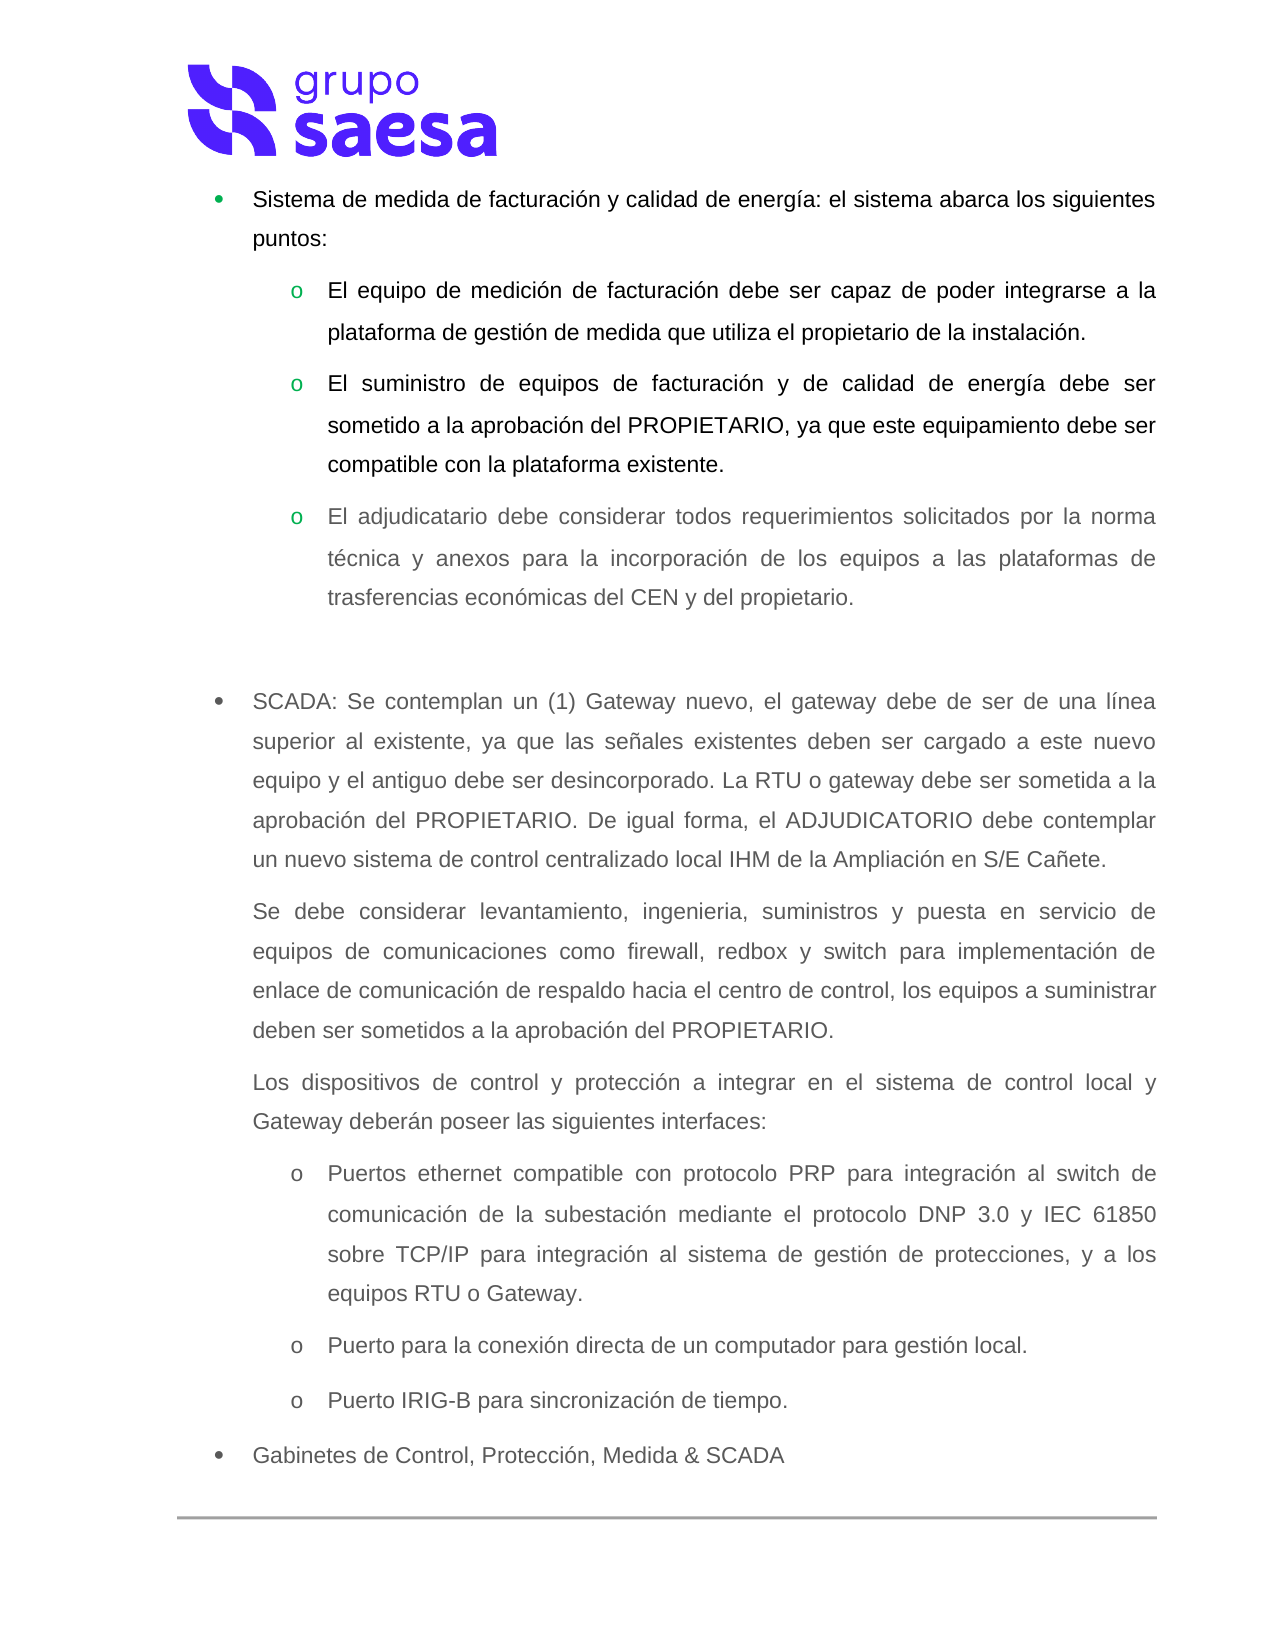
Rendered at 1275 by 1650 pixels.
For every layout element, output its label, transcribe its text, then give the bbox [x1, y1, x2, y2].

list Puerto IRIG-B para sincronización de tiempo. [290, 1387, 1157, 1416]
list Sistema de medida de facturación y calidad de energía: el sistema abarca los siguientes puntos: [215, 186, 1157, 251]
list El suministro de equipos de facturación y de calidad de energía debe ser sometido a la aprobación del PROPIETARIO, ya que este equipamiento debe ser compatible con la plataforma existente. [290, 370, 1157, 478]
list Puerto para la conexión directa de un computador para gestión local. [290, 1332, 1157, 1361]
list SCADA: Se contemplan un (1) Gateway nuevo, el gateway debe de ser de una línea superior al existente, ya que las señales existentes deben ser cargado a este nuevo equipo y el antiguo debe ser desincorporado. La RTU o gateway debe ser sometida a la aprobación del PROPIETARIO. De igual forma, el ADJUDICATORIO debe contemplar un nuevo sistema de control centralizado local IHM de la Ampliación en S/E Cañete. [215, 688, 1157, 872]
list El adjudicatario debe considerar todos requerimientos solicitados por la norma técnica y anexos para la incorporación de los equipos a las plataformas de trasferencias económicas del CEN y del propietario. [290, 503, 1157, 611]
list Puertos ethernet compatible con protocolo PRP para integración al switch de comunicación de la subestación mediante el protocolo DNP 3.0 y IEC 61850 sobre TCP/IP para integración al sistema de gestión de protecciones, y a los equipos RTU o Gateway. [290, 1160, 1157, 1307]
list El equipo de medición de facturación debe ser capaz de poder integrarse a la plataforma de gestión de medida que utiliza el propietario de la instalación. [290, 277, 1157, 345]
text Los dispositivos de control y protección a integrar en el sistema de control local y Gateway deberán poseer las siguientes interfaces: [252, 1068, 1157, 1134]
text Se debe considerar levantamiento, ingenieria, suministros y puesta en servicio de equipos de comunicaciones como firewall, redbox y switch para implementación de enlace de comunicación de respaldo hacia el centro de control, los equipos a suministrar deben ser sometidos a la aprobación del PROPIETARIO. [252, 898, 1157, 1043]
picture [177, 56, 506, 160]
list Gabinetes de Control, Protección, Medida & SCADA [215, 1442, 1157, 1469]
